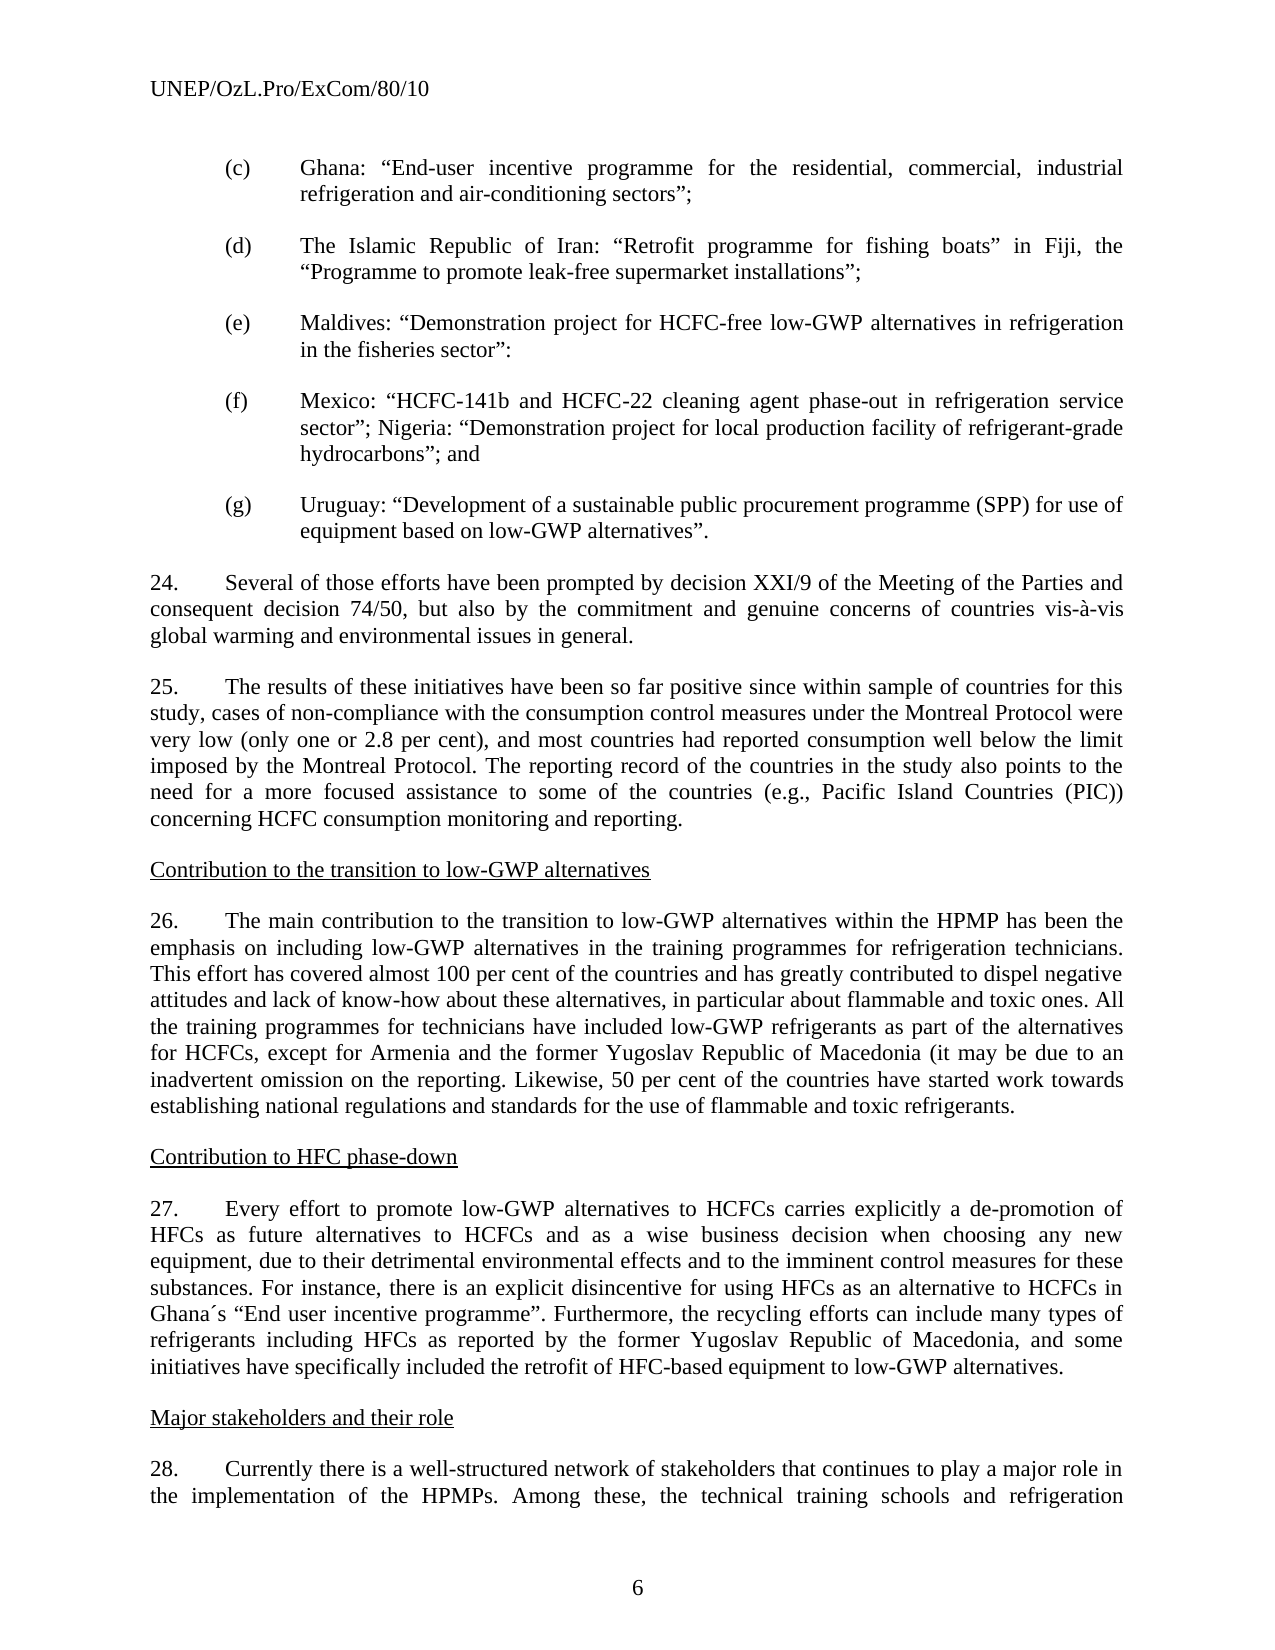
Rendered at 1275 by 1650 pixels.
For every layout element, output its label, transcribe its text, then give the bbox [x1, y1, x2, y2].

text Major stakeholders and their role [150, 1404, 1125, 1431]
subtitle Maldives: “Demonstration project for HCFC-free low-GWP alternatives in refrigeration in the fisheries sector”: [225, 309, 1125, 362]
subtitle The Islamic Republic of Iran: “Retrofit programme for fishing boats” in Fiji, the “Programme to promote leak-free supermarket installations”; [225, 232, 1125, 284]
text Contribution to HFC phase-down [150, 1143, 1125, 1170]
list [150, 1456, 1125, 1508]
list Every effort to promote low-GWP alternatives to HCFCs carries explicitly a de-promotion of HFCs as future alternatives to HCFCs and as a wise business decision when choosing any new equipment, due to their detrimental environmental effects and to the imminent control measures for these substances. For instance, there is an explicit disincentive for using HFCs as an alternative to HCFCs in Ghana´s “End user incentive programme”. Furthermore, the recycling efforts can include many types of refrigerants including HFCs as reported by the former Yugoslav Republic of Macedonia, and some initiatives have specifically included the retrofit of HFC-based equipment to low-GWP alternatives. [150, 1195, 1125, 1379]
list Several of those efforts have been prompted by decision XXI/9 of the Meeting of the Parties and consequent decision 74/50, but also by the commitment and genuine concerns of countries vis-à-vis global warming and environmental issues in general. [150, 569, 1125, 648]
subtitle Ghana: “End-user incentive programme for the residential, commercial, industrial refrigeration and air-conditioning sectors”; [225, 154, 1125, 207]
text Contribution to the transition to low-GWP alternatives [150, 856, 1125, 882]
subtitle Uruguay: “Development of a sustainable public procurement programme (SPP) for use of equipment based on low-GWP alternatives”. [225, 491, 1125, 544]
subtitle Mexico: “HCFC-141b and HCFC-22 cleaning agent phase-out in refrigeration service sector”; Nigeria: “Demonstration project for local production facility of refrigerant-grade hydrocarbons”; and [225, 387, 1125, 466]
list The results of these initiatives have been so far positive since within sample of countries for this study, cases of non-compliance with the consumption control measures under the Montreal Protocol were very low (only one or 2.8 per cent), and most countries had reported consumption well below the limit imposed by the Montreal Protocol. The reporting record of the countries in the study also points to the need for a more focused assistance to some of the countries (e.g., Pacific Island Countries (PIC)) concerning HCFC consumption monitoring and reporting. [150, 673, 1125, 831]
list The main contribution to the transition to low-GWP alternatives within the HPMP has been the emphasis on including low-GWP alternatives in the training programmes for refrigeration technicians. This effort has covered almost 100 per cent of the countries and has greatly contributed to dispel negative attitudes and lack of know-how about these alternatives, in particular about flammable and toxic ones. All the training programmes for technicians have included low-GWP refrigerants as part of the alternatives for HCFCs, except for Armenia and the former Yugoslav Republic of Macedonia (it may be due to an inadvertent omission on the reporting. Likewise, 50 per cent of the countries have started work towards establishing national regulations and standards for the use of flammable and toxic refrigerants. [150, 907, 1125, 1118]
